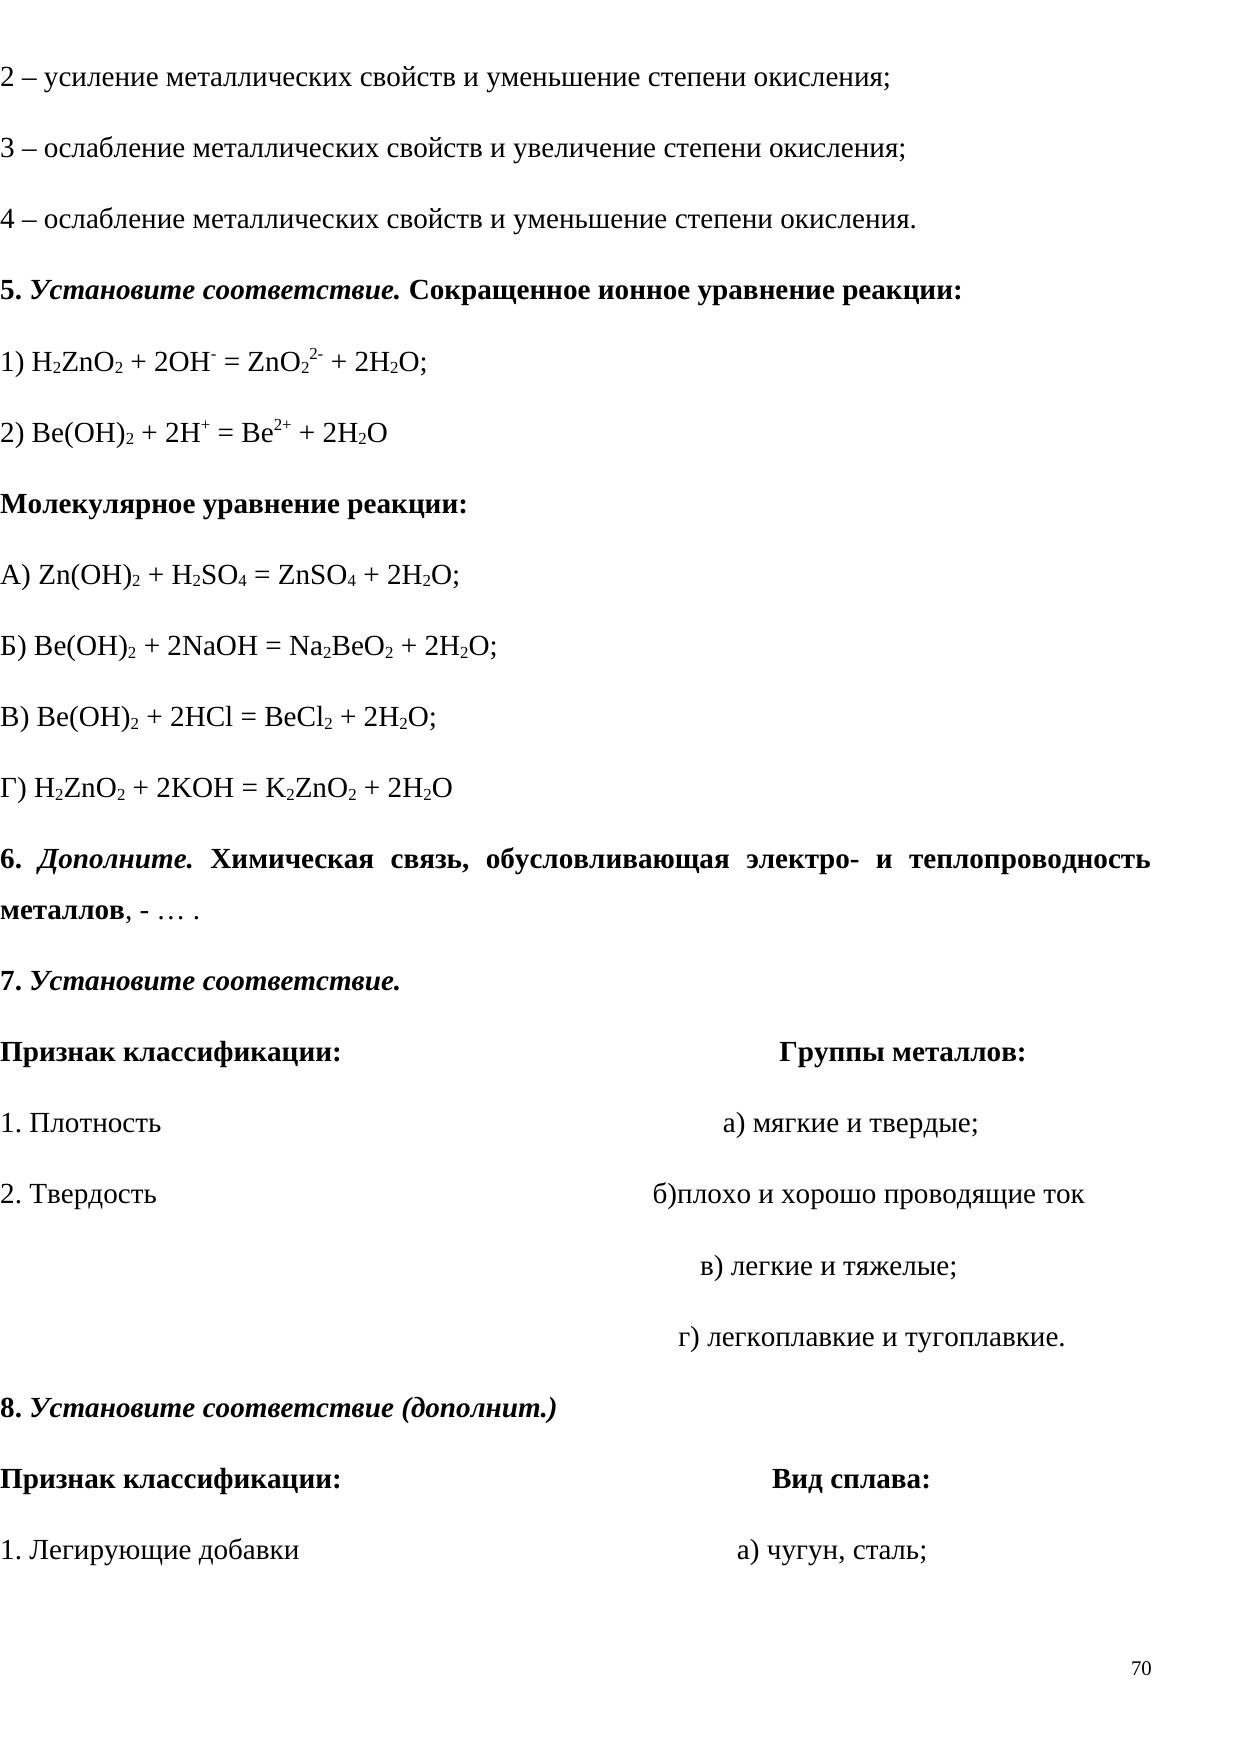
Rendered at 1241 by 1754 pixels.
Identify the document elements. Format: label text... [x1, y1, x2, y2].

text Признак классификации: Вид сплава: [0, 1461, 1152, 1495]
text Признак классификации: Группы металлов: [0, 1034, 1152, 1068]
text 1. Плотность а) мягкие и твердые; [0, 1105, 1152, 1139]
text 8. Установите соответствие (дополнит.) [0, 1390, 1152, 1423]
text 6. Дополните. Химическая связь, обусловливающая электро- и теплопроводность металлов, - … . [0, 842, 1152, 926]
text г) легкоплавкие и тугоплавкие. [0, 1319, 1152, 1352]
text 4 – ослабление металлических свойств и уменьшение степени окисления. [0, 201, 1152, 235]
text А) Zn(OH)2 + H2SO4 = ZnSO4 + 2H2O; [0, 557, 1152, 591]
text 2) Be(OH)2 + 2H+ = Be2+ + 2H2O [0, 415, 1152, 448]
text Г) H2ZnO2 + 2KOH = K2ZnO2 + 2H2O [0, 771, 1152, 804]
text 5. Установите соответствие. Сокращенное ионное уравнение реакции: [0, 272, 1152, 306]
text в) легкие и тяжелые; [0, 1248, 1152, 1281]
text 1. Легирующие добавки а) чугун, сталь; [0, 1532, 1152, 1566]
text 1) H2ZnO2 + 2OH- = ZnO22- + 2H2O; [0, 344, 1152, 377]
text 2 – усиление металлических свойств и уменьшение степени окисления; [0, 59, 1152, 93]
text Б) Be(OH)2 + 2NaOH = Na2BeO2 + 2H2O; [0, 628, 1152, 662]
text Молекулярное уравнение реакции: [0, 486, 1152, 519]
text 7. Установите соответствие. [0, 963, 1152, 997]
text В) Be(OH)2 + 2HCl = BeCl2 + 2H2O; [0, 699, 1152, 733]
text 2. Твердость б)плохо и хорошо проводящие ток [0, 1177, 1152, 1210]
text 3 – ослабление металлических свойств и увеличение степени окисления; [0, 130, 1152, 164]
